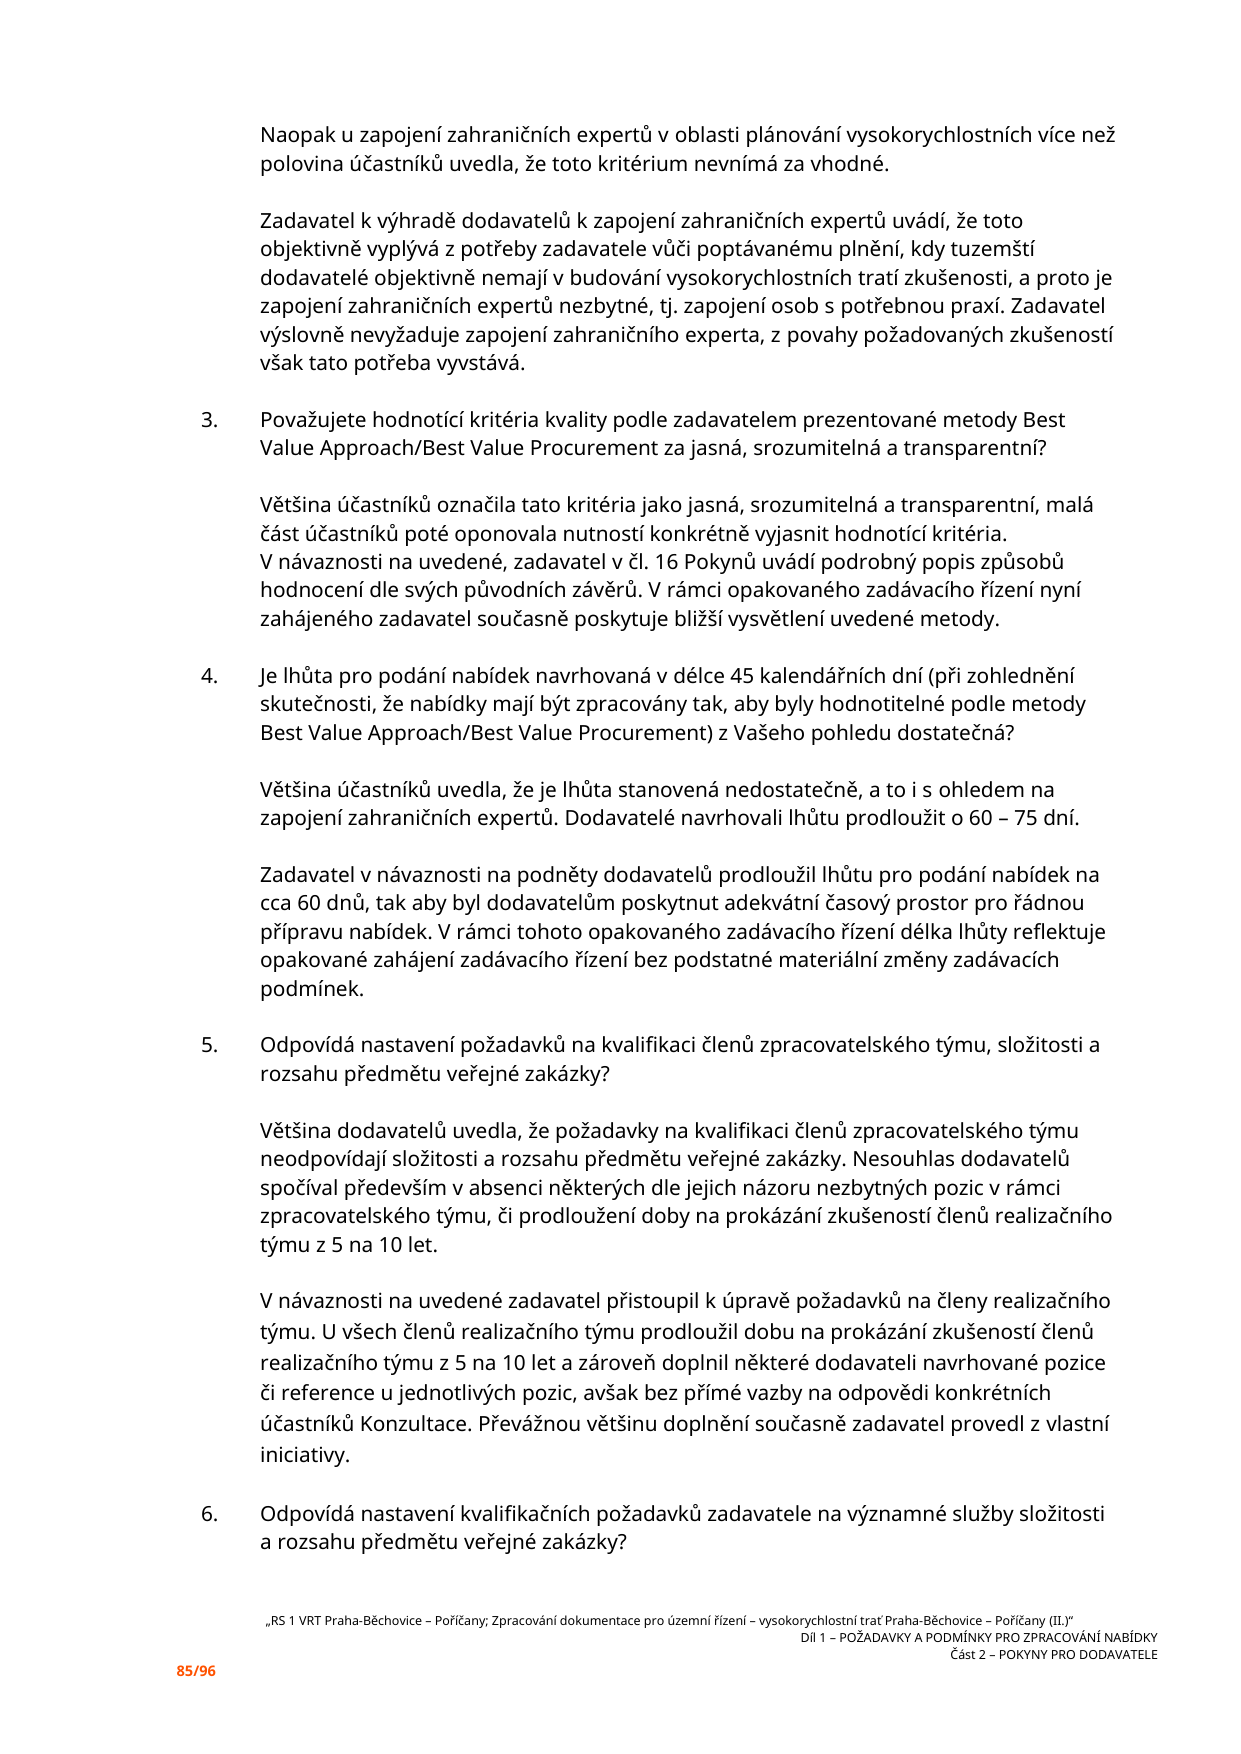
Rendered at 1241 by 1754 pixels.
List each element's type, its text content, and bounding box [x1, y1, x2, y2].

list Odpovídá nastavení kvalifikačních požadavků zadavatele na významné služby složitosti a rozsahu předmětu veřejné zakázky? [201, 1499, 1122, 1556]
list Většina dodavatelů uvedla, že požadavky na kvalifikaci členů zpracovatelského týmu neodpovídají složitosti a rozsahu předmětu veřejné zakázky. Nesouhlas dodavatelů spočíval především v absenci některých dle jejich názoru nezbytných pozic v rámci zpracovatelského týmu, či prodloužení doby na prokázání zkušeností členů realizačního týmu z 5 na 10 let. [260, 1116, 1122, 1258]
list Většina účastníků uvedla, že je lhůta stanovená nedostatečně, a to i s ohledem na zapojení zahraničních expertů. Dodavatelé navrhovali lhůtu prodloužit o 60 – 75 dní. [260, 775, 1122, 832]
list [260, 121, 1122, 177]
list Považujete hodnotící kritéria kvality podle zadavatelem prezentované metody Best Value Approach/Best Value Procurement za jasná, srozumitelná a transparentní? [201, 405, 1122, 462]
list Odpovídá nastavení požadavků na kvalifikaci členů zpracovatelského týmu, složitosti a rozsahu předmětu veřejné zakázky? [201, 1031, 1122, 1087]
list Většina účastníků označila tato kritéria jako jasná, srozumitelná a transparentní, malá část účastníků poté oponovala nutností konkrétně vyjasnit hodnotící kritéria. V návaznosti na uvedené, zadavatel v čl. 16 Pokynů uvádí podrobný popis způsobů hodnocení dle svých původních závěrů. V rámci opakovaného zadávacího řízení nyní zahájeného zadavatel současně poskytuje bližší vysvětlení uvedené metody. [260, 490, 1122, 632]
list V návaznosti na uvedené zadavatel přistoupil k úpravě požadavků na členy realizačního týmu. U všech členů realizačního týmu prodloužil dobu na prokázání zkušeností členů realizačního týmu z 5 na 10 let a zároveň doplnil některé dodavateli navrhované pozice či reference u jednotlivých pozic, avšak bez přímé vazby na odpovědi konkrétních účastníků Konzultace. Převážnou většinu doplnění současně zadavatel provedl z vlastní iniciativy. [260, 1287, 1122, 1468]
list Je lhůta pro podání nabídek navrhovaná v délce 45 kalendářních dní (při zohlednění skutečnosti, že nabídky mají být zpracovány tak, aby byly hodnotitelné podle metody Best Value Approach/Best Value Procurement) z Vašeho pohledu dostatečná? [201, 661, 1122, 746]
list Zadavatel k výhradě dodavatelů k zapojení zahraničních expertů uvádí, že toto objektivně vyplývá z potřeby zadavatele vůči poptávanému plnění, kdy tuzemští dodavatelé objektivně nemají v budování vysokorychlostních tratí zkušenosti, a proto je zapojení zahraničních expertů nezbytné, tj. zapojení osob s potřebnou praxí. Zadavatel výslovně nevyžaduje zapojení zahraničního experta, z povahy požadovaných zkušeností však tato potřeba vyvstává. [260, 206, 1122, 377]
list Zadavatel v návaznosti na podněty dodavatelů prodloužil lhůtu pro podání nabídek na cca 60 dnů, tak aby byl dodavatelům poskytnut adekvátní časový prostor pro řádnou přípravu nabídek. V rámci tohoto opakovaného zadávacího řízení délka lhůty reflektuje opakované zahájení zadávacího řízení bez podstatné materiální změny zadávacích podmínek. [260, 860, 1122, 1002]
